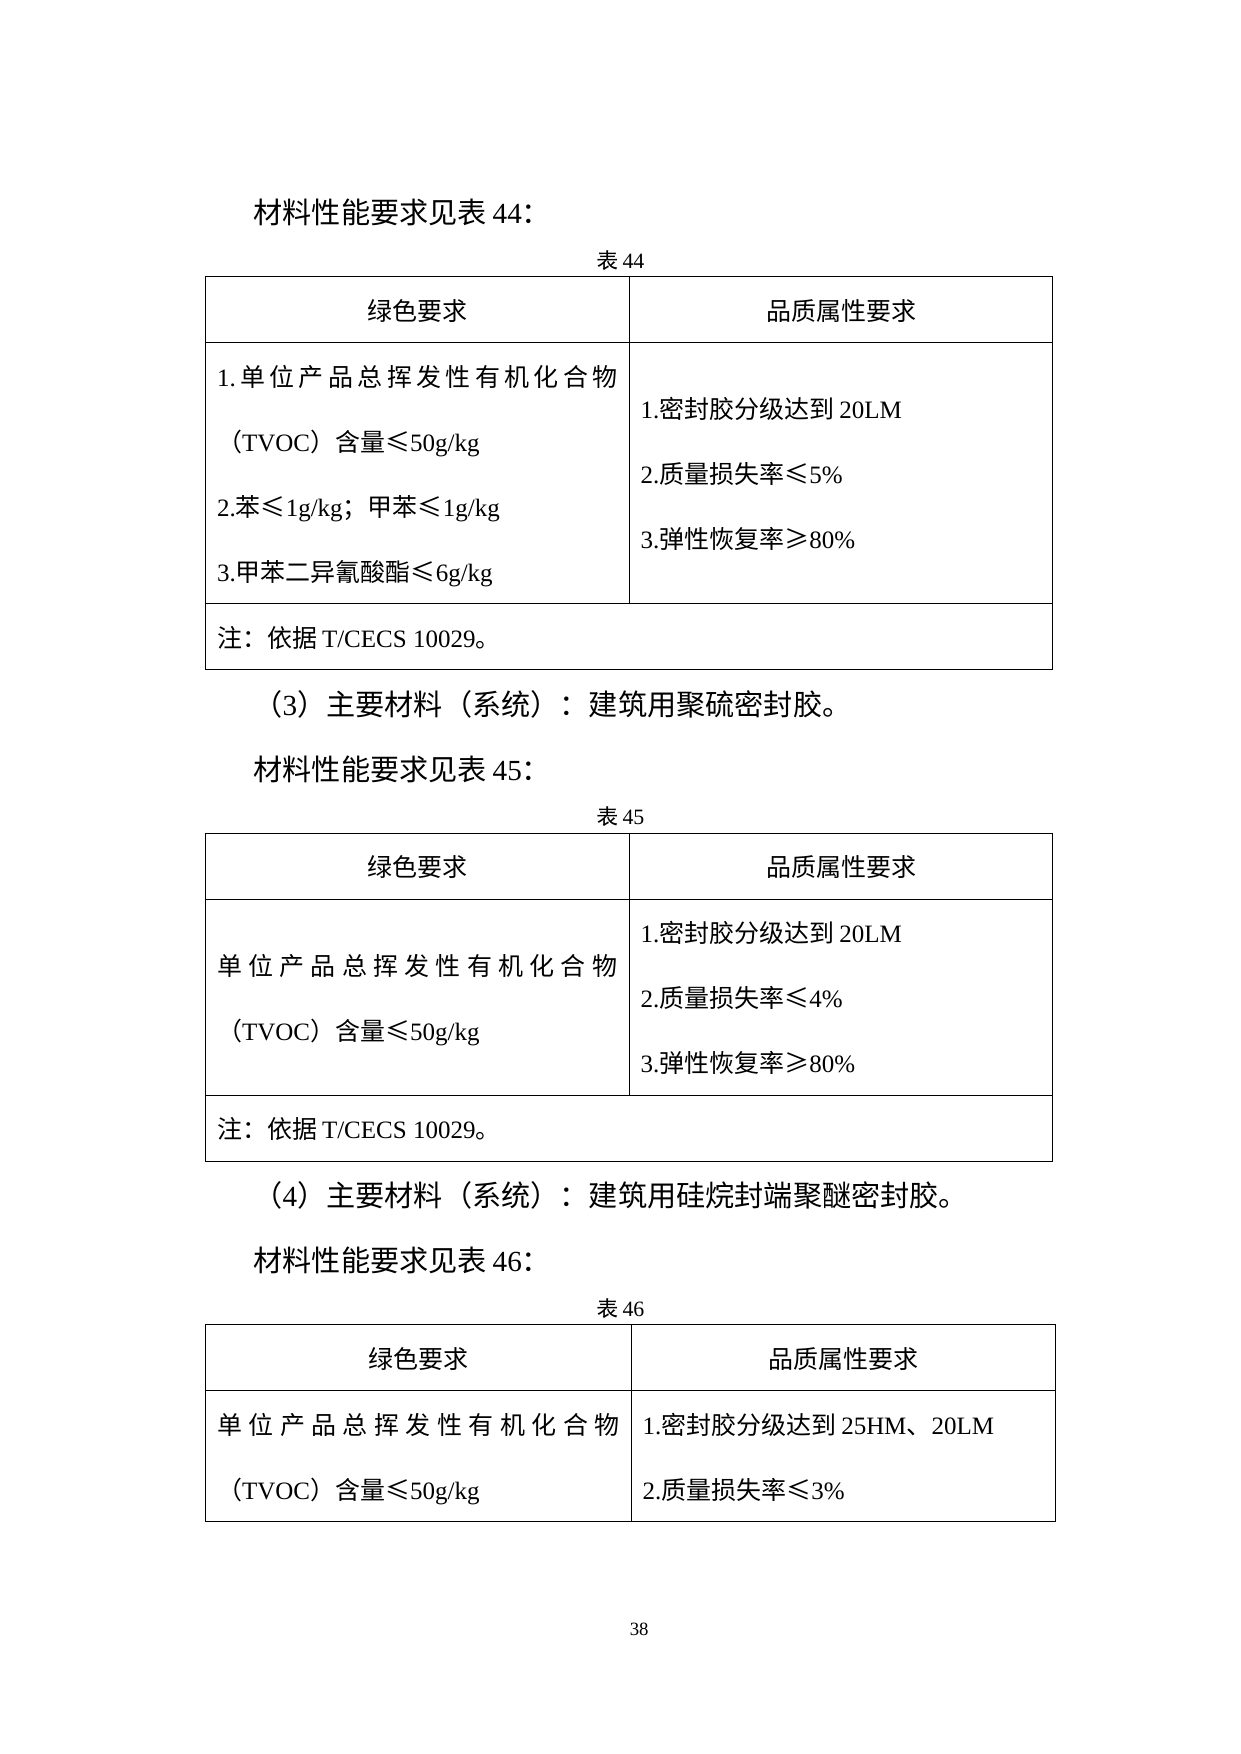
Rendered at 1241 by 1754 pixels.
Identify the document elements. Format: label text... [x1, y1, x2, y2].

text （4）主要材料（系统）：建筑用硅烷封端聚醚密封胶。 [195, 1162, 1045, 1227]
table_cell 单位产品总挥发性有机化合物（TVOC）含量≤50g/kg [206, 900, 629, 1094]
text 材料性能要求见表44： [195, 178, 1045, 243]
table_header 品质属性要求 [630, 834, 1052, 898]
text 表45 [195, 800, 1045, 832]
table_header 绿色要求 [206, 1325, 631, 1390]
table_header 绿色要求 [206, 834, 629, 898]
text 表46 [195, 1292, 1045, 1324]
table_cell 注：依据T/CECS 10029。 [206, 604, 1052, 669]
table_cell 1.密封胶分级达到20LM 2.质量损失率≤5% 3.弹性恢复率≥80% [630, 343, 1052, 603]
text 表44 [195, 243, 1045, 276]
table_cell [632, 1391, 1055, 1521]
table_cell 1.单位产品总挥发性有机化合物（TVOC）含量≤50g/kg 2.苯≤1g/kg；甲苯≤1g/kg 3.甲苯二异氰酸酯≤6g/kg [206, 343, 629, 603]
table_cell 注：依据T/CECS 10029。 [206, 1096, 1052, 1161]
text 材料性能要求见表45： [195, 735, 1045, 800]
table_header 绿色要求 [206, 277, 629, 342]
text （3）主要材料（系统）：建筑用聚硫密封胶。 [195, 670, 1045, 735]
table_header 品质属性要求 [632, 1325, 1055, 1390]
table_cell 1.密封胶分级达到20LM 2.质量损失率≤4% 3.弹性恢复率≥80% [630, 900, 1052, 1094]
table_header 品质属性要求 [630, 277, 1052, 342]
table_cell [206, 1391, 631, 1521]
text 材料性能要求见表46： [195, 1227, 1045, 1292]
